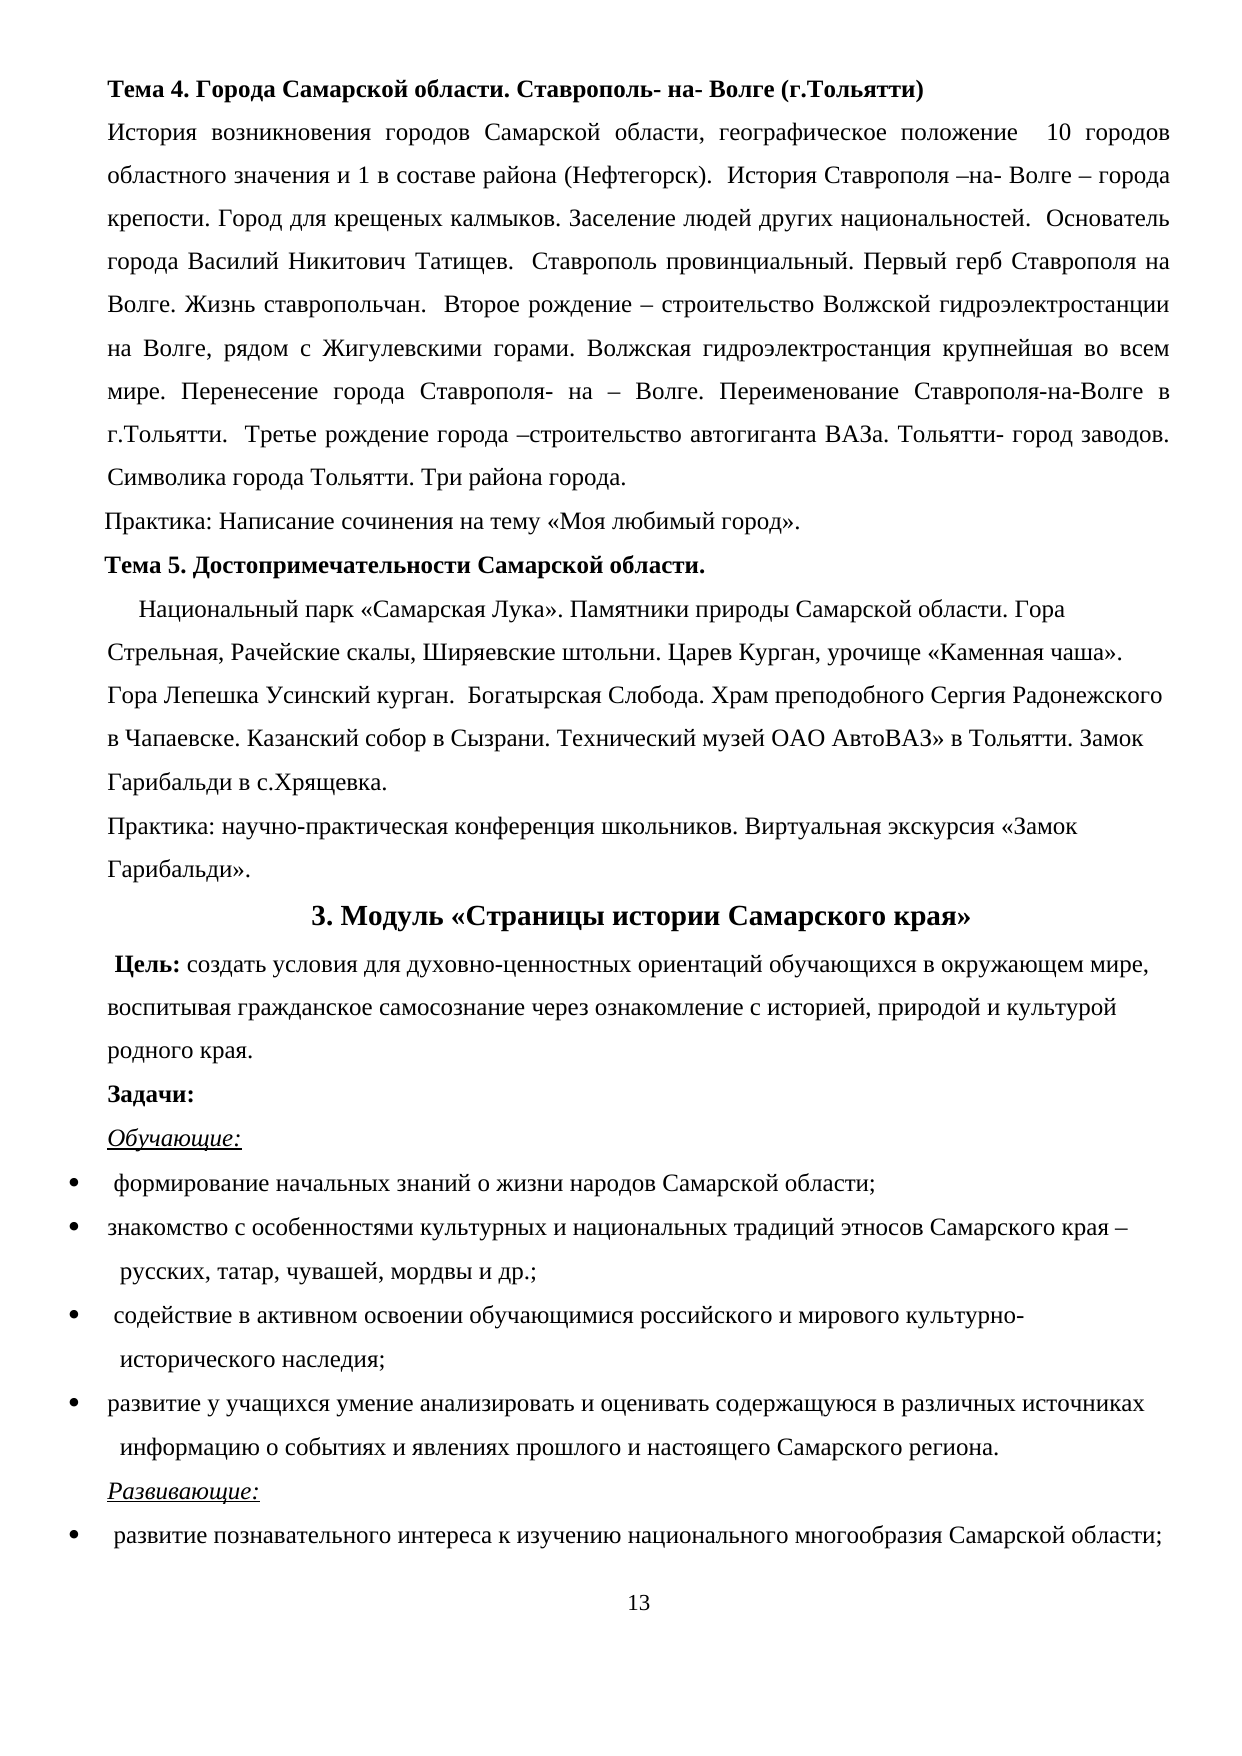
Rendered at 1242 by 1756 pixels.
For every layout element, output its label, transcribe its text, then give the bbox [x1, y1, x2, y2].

text Национальный парк «Самарская Лука». Памятники природы Самарской области. Гора Стрельная, Рачейские скалы, Ширяевские штольни. Царев Курган, урочище «Каменная чаша». Гора Лепешка Усинский курган. Богатырская Слобода. Храм преподобного Сергия Радонежского в Чапаевске. Казанский собор в Сызрани. Технический музей ОАО АвтоВАЗ» в Тольятти. Замок Гарибальди в с.Хрящевка. [107, 594, 1171, 795]
text Практика: научно-практическая конференция школьников. Виртуальная экскурсия «Замок Гарибальди». [107, 811, 1171, 883]
list развитие познавательного интереса к изучению национального многообразия Самарской области; [69, 1520, 1171, 1549]
text русских, татар, чувашей, мордвы и др.; [107, 1256, 1171, 1284]
text 3. Модуль «Страницы истории Самарского края» [107, 898, 1171, 931]
text Тема 4. Города Самарской области. Ставрополь- на- Волге (г.Тольятти) [107, 74, 1171, 103]
list знакомство с особенностями культурных и национальных традиций этносов Самарского края – [69, 1212, 1171, 1240]
list формирование начальных знаний о жизни народов Самарской области; [69, 1168, 1171, 1196]
text исторического наследия; [107, 1344, 1171, 1373]
text Развивающие: [107, 1476, 1171, 1505]
text Тема 5. Достопримечательности Самарской области. [48, 550, 1171, 579]
text Обучающие: [107, 1123, 1171, 1152]
text История возникновения городов Самарской области, географическое положение 10 городов областного значения и 1 в составе района (Нефтегорск). История Ставрополя –на- Волге – города крепости. Город для крещеных калмыков. Заселение людей других национальностей. Основатель города Василий Никитович Татищев. Ставрополь провинциальный. Первый герб Ставрополя на Волге. Жизнь ставропольчан. Второе рождение – строительство Волжской гидроэлектростанции на Волге, рядом с Жигулевскими горами. Волжская гидроэлектростанция крупнейшая во всем мире. Перенесение города Ставрополя- на – Волге. Переименование Ставрополя-на-Волге в г.Тольятти. Третье рождение города –строительство автогиганта ВАЗа. Тольятти- город заводов. Символика города Тольятти. Три района города. [107, 117, 1171, 491]
text Цель: создать условия для духовно-ценностных ориентаций обучающихся в окружающем мире, воспитывая гражданское самосознание через ознакомление с историей, природой и культурой родного края. [107, 949, 1171, 1064]
text информацию о событиях и явлениях прошлого и настоящего Самарского региона. [107, 1432, 1171, 1461]
list содействие в активном освоении обучающимися российского и мирового культурно- [69, 1300, 1171, 1328]
text Задачи: [107, 1079, 1171, 1108]
text Практика: Написание сочинения на тему «Моя любимый город». [48, 506, 1171, 535]
list развитие у учащихся умение анализировать и оценивать содержащуюся в различных источниках [69, 1388, 1171, 1417]
